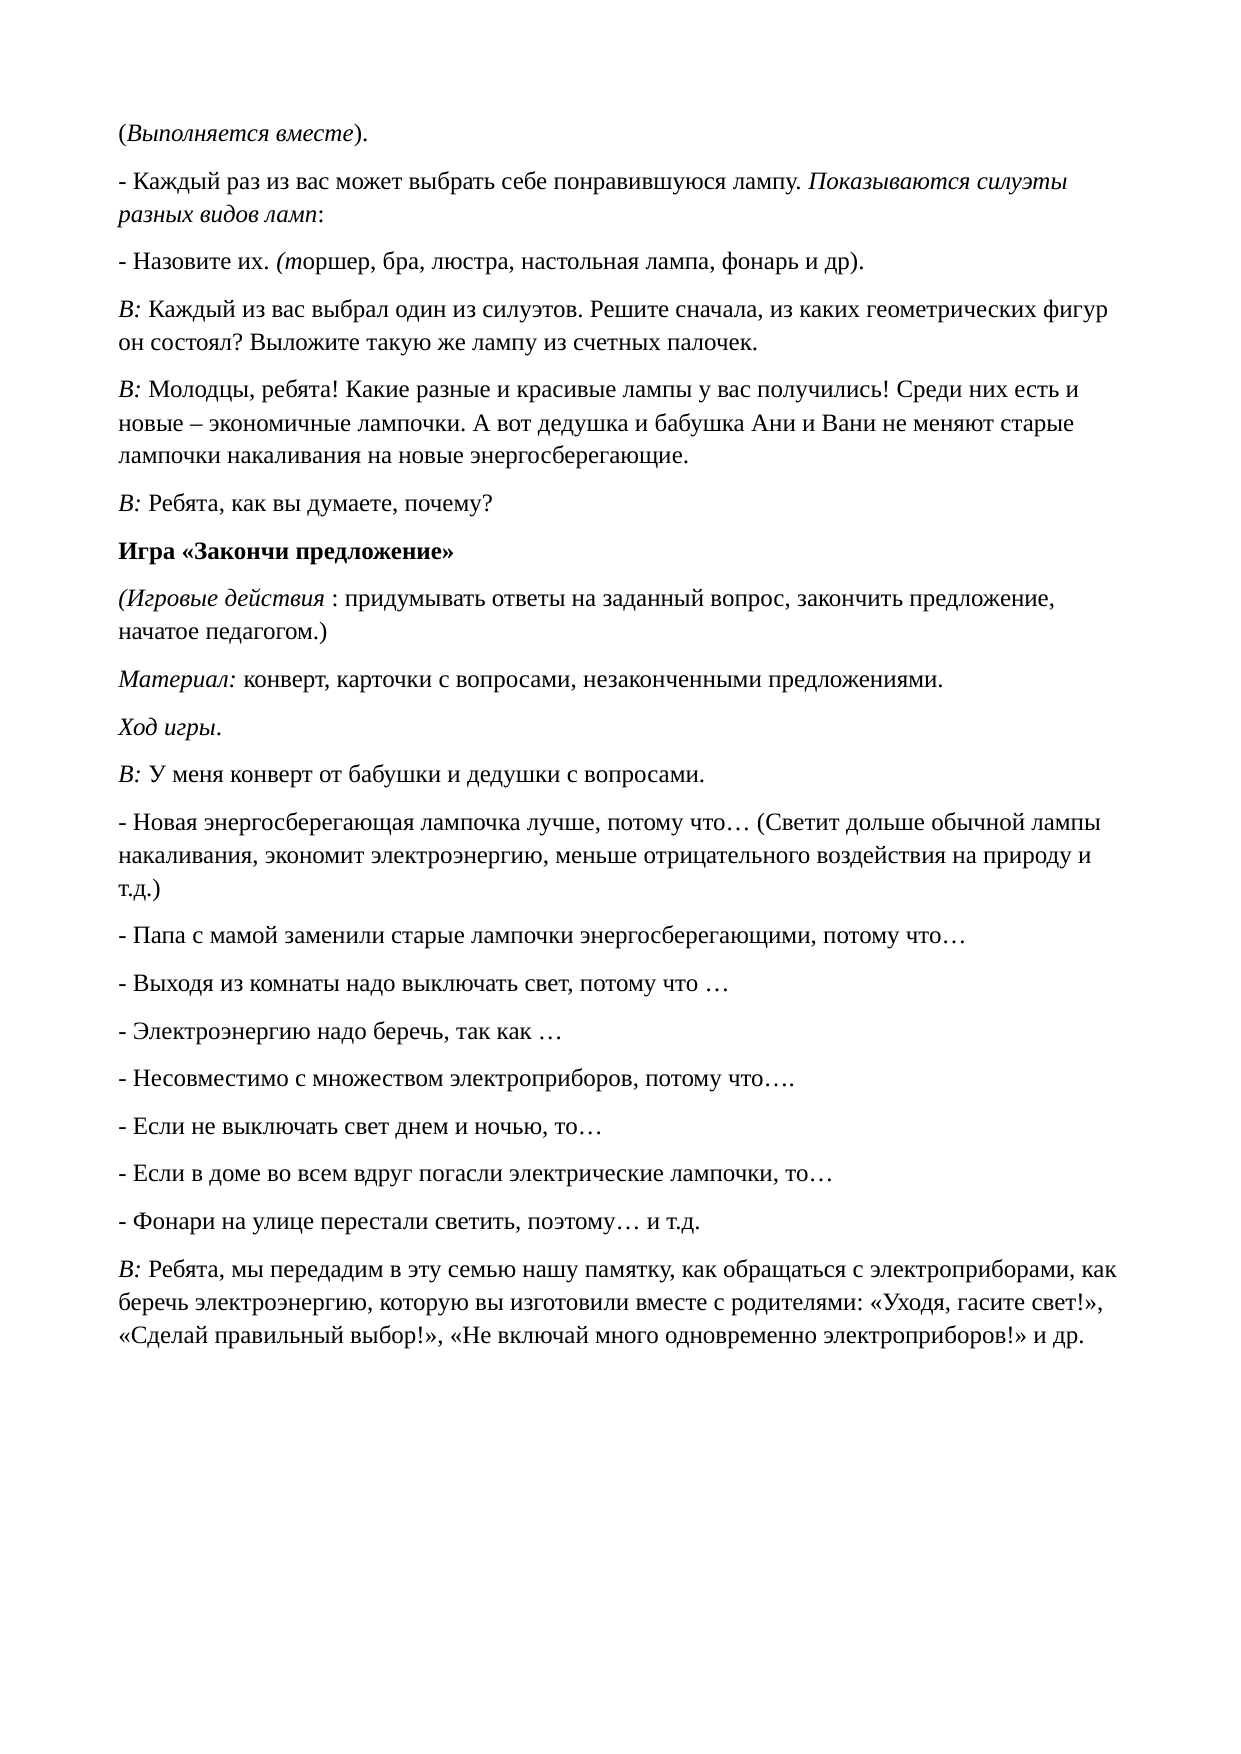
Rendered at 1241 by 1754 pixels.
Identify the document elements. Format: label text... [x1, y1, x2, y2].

text - Электроэнергию надо беречь, так как … [118, 1016, 1122, 1044]
text (Выполняется вместе). [118, 118, 1122, 147]
text - Если в доме во всем вдруг погасли электрические лампочки, то… [118, 1158, 1122, 1187]
text Материал: конверт, карточки с вопросами, незаконченными предложениями. [118, 664, 1122, 693]
text - Новая энергосберегающая лампочка лучше, потому что… (Светит дольше обычной лампы накаливания, экономит электроэнергию, меньше отрицательного воздействия на природу и т.д.) [118, 807, 1122, 902]
text Игра «Закончи предложение» [118, 536, 1122, 564]
text В: У меня конверт от бабушки и дедушки с вопросами. [118, 759, 1122, 788]
text - Папа с мамой заменили старые лампочки энергосберегающими, потому что… [118, 921, 1122, 949]
text - Фонари на улице перестали светить, поэтому… и т.д. [118, 1206, 1122, 1235]
text В: Молодцы, ребята! Какие разные и красивые лампы у вас получились! Среди них есть и новые – экономичные лампочки. А вот дедушка и бабушка Ани и Вани не меняют старые лампочки накаливания на новые энергосберегающие. [118, 374, 1122, 469]
text - Назовите их. (торшер, бра, люстра, настольная лампа, фонарь и др). [118, 246, 1122, 275]
text В: Ребята, как вы думаете, почему? [118, 488, 1122, 517]
text - Выходя из комнаты надо выключать свет, потому что … [118, 968, 1122, 997]
text (Игровые действия : придумывать ответы на заданный вопрос, закончить предложение, начатое педагогом.) [118, 583, 1122, 645]
text Ход игры. [118, 712, 1122, 740]
text - Каждый раз из вас может выбрать себе понравившуюся лампу. Показываются силуэты разных видов ламп: [118, 166, 1122, 227]
text В: Ребята, мы передадим в эту семью нашу памятку, как обращаться с электроприборами, как беречь электроэнергию, которую вы изготовили вместе с родителями: «Уходя, гасите свет!», «Сделай правильный выбор!», «Не включай много одновременно электроприборов!» и др. [118, 1254, 1122, 1348]
text В: Каждый из вас выбрал один из силуэтов. Решите сначала, из каких геометрических фигур он состоял? Выложите такую же лампу из счетных палочек. [118, 294, 1122, 356]
text - Несовместимо с множеством электроприборов, потому что…. [118, 1063, 1122, 1092]
text - Если не выключать свет днем и ночью, то… [118, 1111, 1122, 1140]
